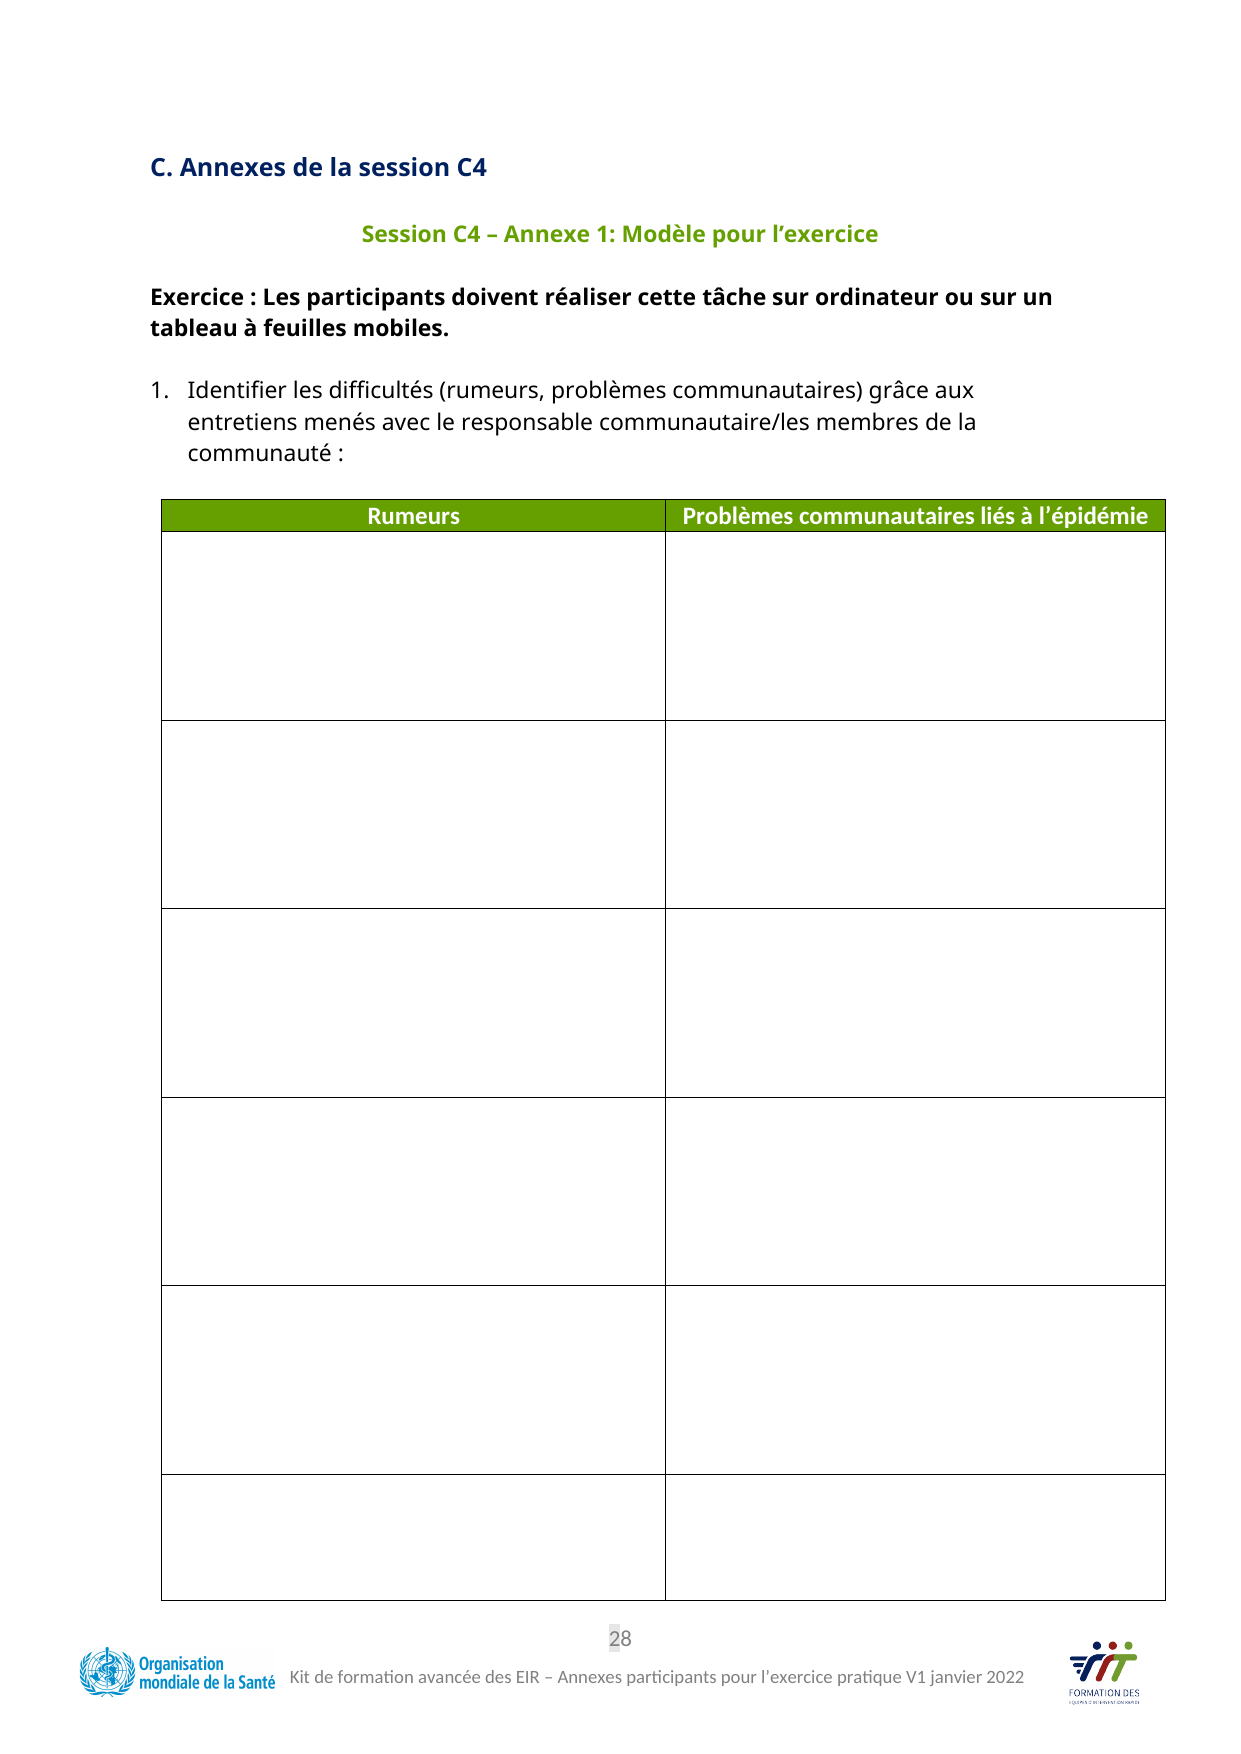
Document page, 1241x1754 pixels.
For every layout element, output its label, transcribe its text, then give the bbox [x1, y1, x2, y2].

text Session C4 – Annexe 1: Modèle pour l’exercice [150, 218, 1090, 249]
table_cell [162, 909, 665, 1097]
text C. Annexes de la session C4 [150, 150, 1090, 184]
table_cell [666, 721, 1165, 908]
picture [79, 1647, 275, 1697]
table_cell [666, 1286, 1165, 1474]
table_header Rumeurs [162, 500, 665, 531]
table_cell [666, 909, 1165, 1097]
text Exercice : Les participants doivent réaliser cette tâche sur ordinateur ou sur un tableau à feuilles mobiles. [150, 281, 1090, 343]
table_cell [666, 1475, 1165, 1600]
table_cell [666, 532, 1165, 719]
table_cell [162, 1098, 665, 1285]
picture [1069, 1641, 1140, 1705]
list Identifier les difficultés (rumeurs, problèmes communautaires) grâce aux entretiens menés avec le responsable communautaire/les membres de la communauté : [150, 374, 1090, 468]
table_cell [162, 532, 665, 719]
table_cell [162, 721, 665, 908]
table_cell [666, 1098, 1165, 1285]
table_cell [162, 1286, 665, 1474]
table_cell [162, 1475, 665, 1600]
table_header Problèmes communautaires liés à l’épidémie [666, 500, 1165, 531]
